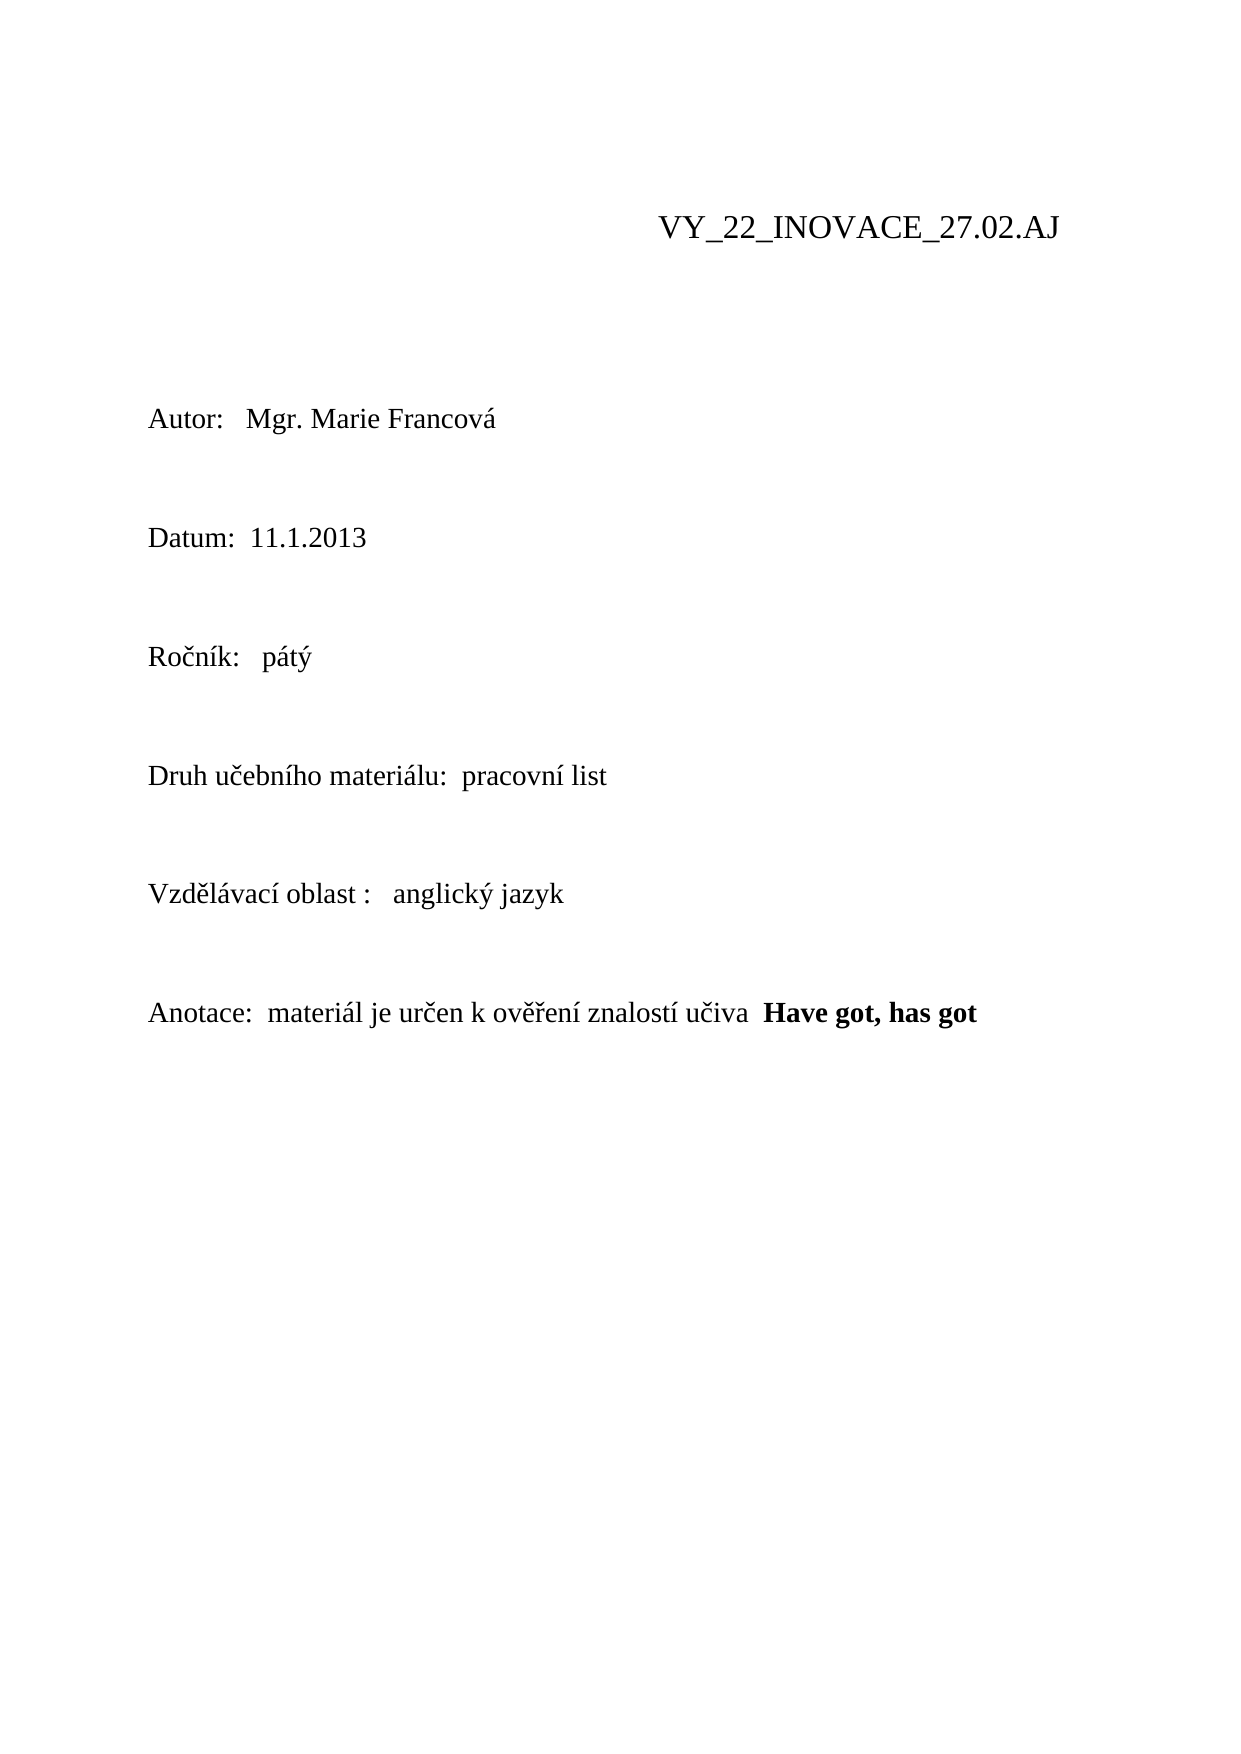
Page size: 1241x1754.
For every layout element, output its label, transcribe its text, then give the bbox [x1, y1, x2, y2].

text Ročník: pátý [148, 639, 1093, 673]
text Vzdělávací oblast : anglický jazyk [148, 877, 1093, 910]
text Druh učebního materiálu: pracovní list [148, 758, 1093, 791]
text VY_22_INOVACE_27.02.AJ [148, 207, 1093, 245]
text Autor: Mgr. Marie Francová [148, 402, 1093, 435]
text Datum: 11.1.2013 [148, 520, 1093, 554]
text Anotace: materiál je určen k ověření znalostí učiva Have got, has got [148, 995, 1093, 1029]
